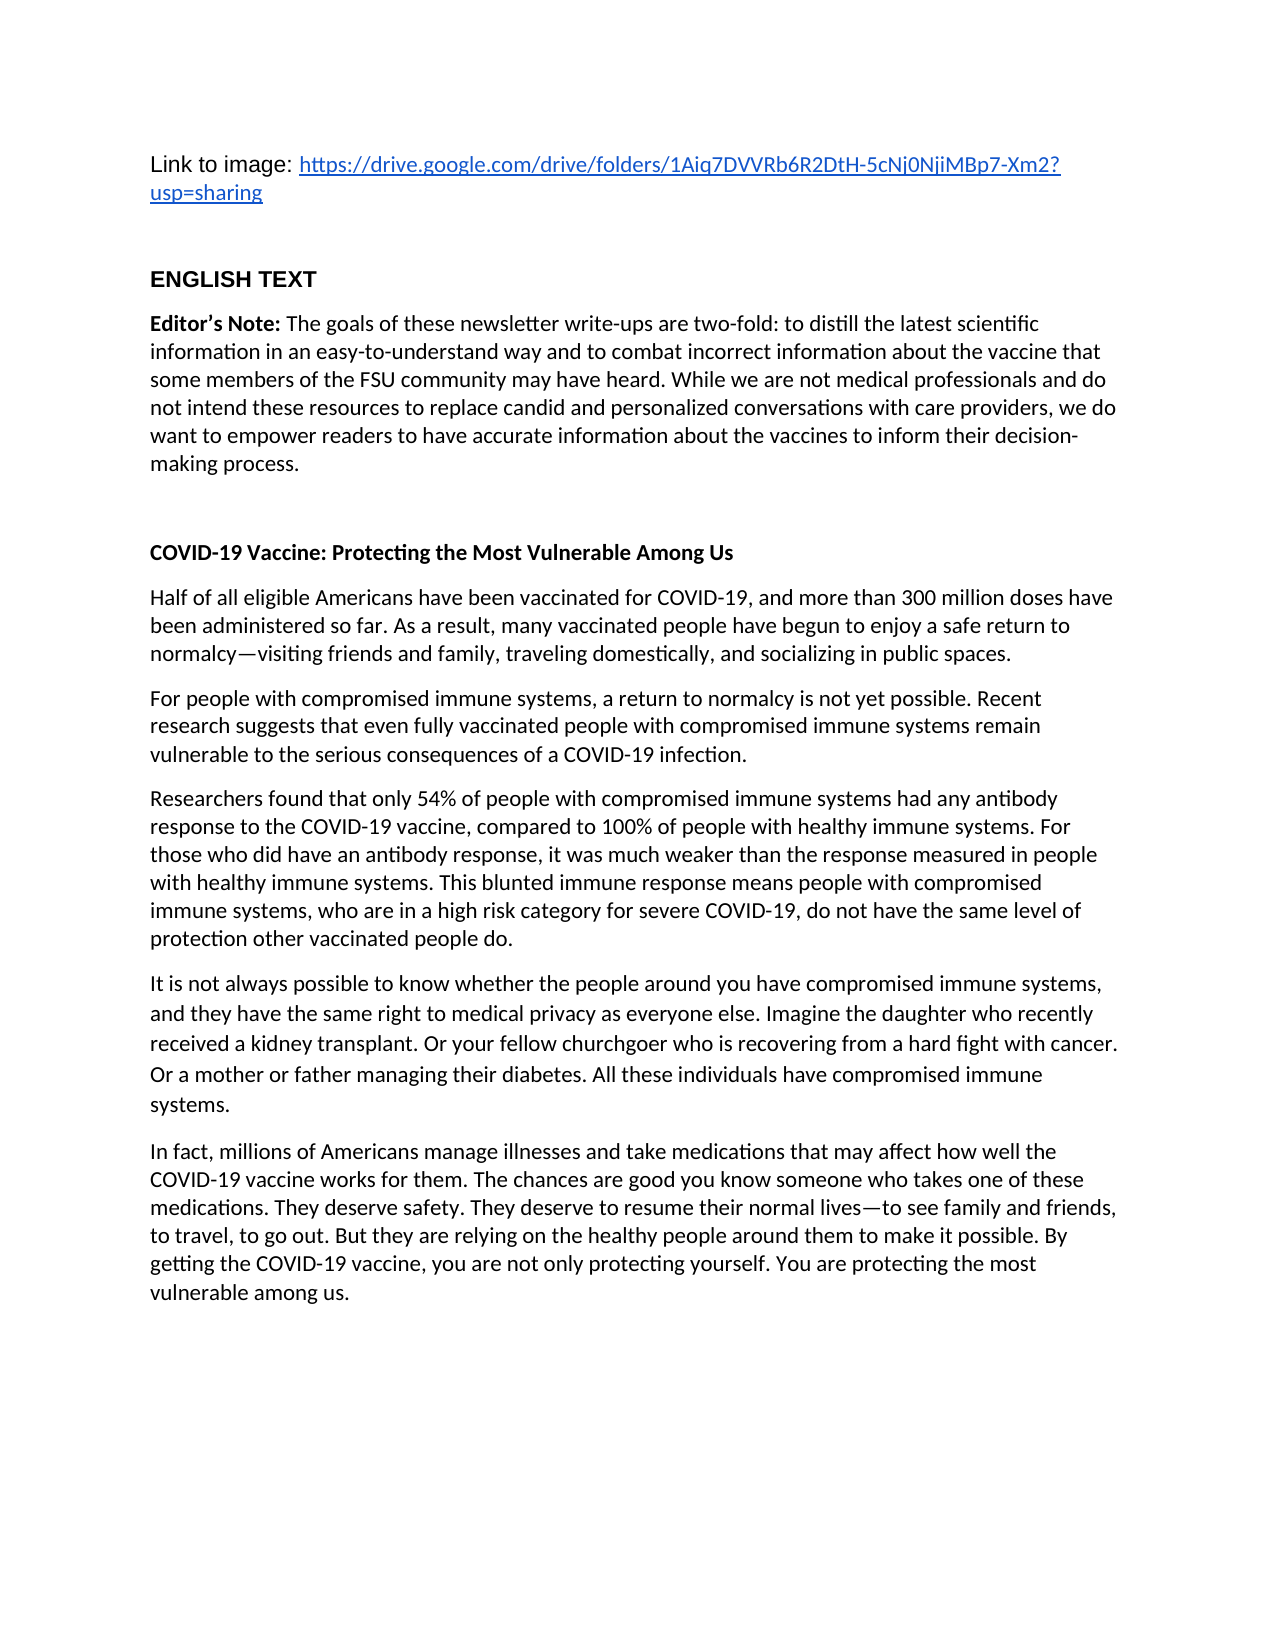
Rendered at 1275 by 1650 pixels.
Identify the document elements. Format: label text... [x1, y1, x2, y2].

text Editor’s Note: The goals of these newsletter write-ups are two-fold: to distill the latest scientific information in an easy-to-understand way and to combat incorrect information about the vaccine that some members of the FSU community may have heard. While we are not medical professionals and do not intend these resources to replace candid and personalized conversations with care providers, we do want to empower readers to have accurate information about the vaccines to inform their decision-making process. [150, 309, 1125, 477]
text In fact, millions of Americans manage illnesses and take medications that may affect how well the COVID-19 vaccine works for them. The chances are good you know someone who takes one of these medications. They deserve safety. They deserve to resume their normal lives—to see family and friends, to travel, to go out. But they are relying on the healthy people around them to make it possible. By getting the COVID-19 vaccine, you are not only protecting yourself. You are protecting the most vulnerable among us. [150, 1137, 1125, 1306]
text It is not always possible to know whether the people around you have compromised immune systems, and they have the same right to medical privacy as everyone else. Imagine the daughter who recently received a kidney transplant. Or your fellow churchgoer who is recovering from a hard fight with cancer. Or a mother or father managing their diabetes. All these individuals have compromised immune systems. [150, 969, 1125, 1118]
text COVID-19 Vaccine: Protecting the Most Vulnerable Among Us [150, 538, 1125, 566]
text For people with compromised immune systems, a return to normalcy is not yet possible. Recent research suggests that even fully vaccinated people with compromised immune systems remain vulnerable to the serious consequences of a COVID-19 infection. [150, 684, 1125, 768]
text Link to image: https://drive.google.com/drive/folders/1Aiq7DVVRb6R2DtH-5cNj0NjiMBp7-Xm2?usp=sharing [150, 150, 1125, 206]
text Researchers found that only 54% of people with compromised immune systems had any antibody response to the COVID-19 vaccine, compared to 100% of people with healthy immune systems. For those who did have an antibody response, it was much weaker than the response measured in people with healthy immune systems. This blunted immune response means people with compromised immune systems, who are in a high risk category for severe COVID-19, do not have the same level of protection other vaccinated people do. [150, 784, 1125, 952]
text ENGLISH TEXT [150, 266, 1125, 292]
text Half of all eligible Americans have been vaccinated for COVID-19, and more than 300 million doses have been administered so far. As a result, many vaccinated people have begun to enjoy a safe return to normalcy—visiting friends and family, traveling domestically, and socializing in public spaces. [150, 583, 1125, 667]
